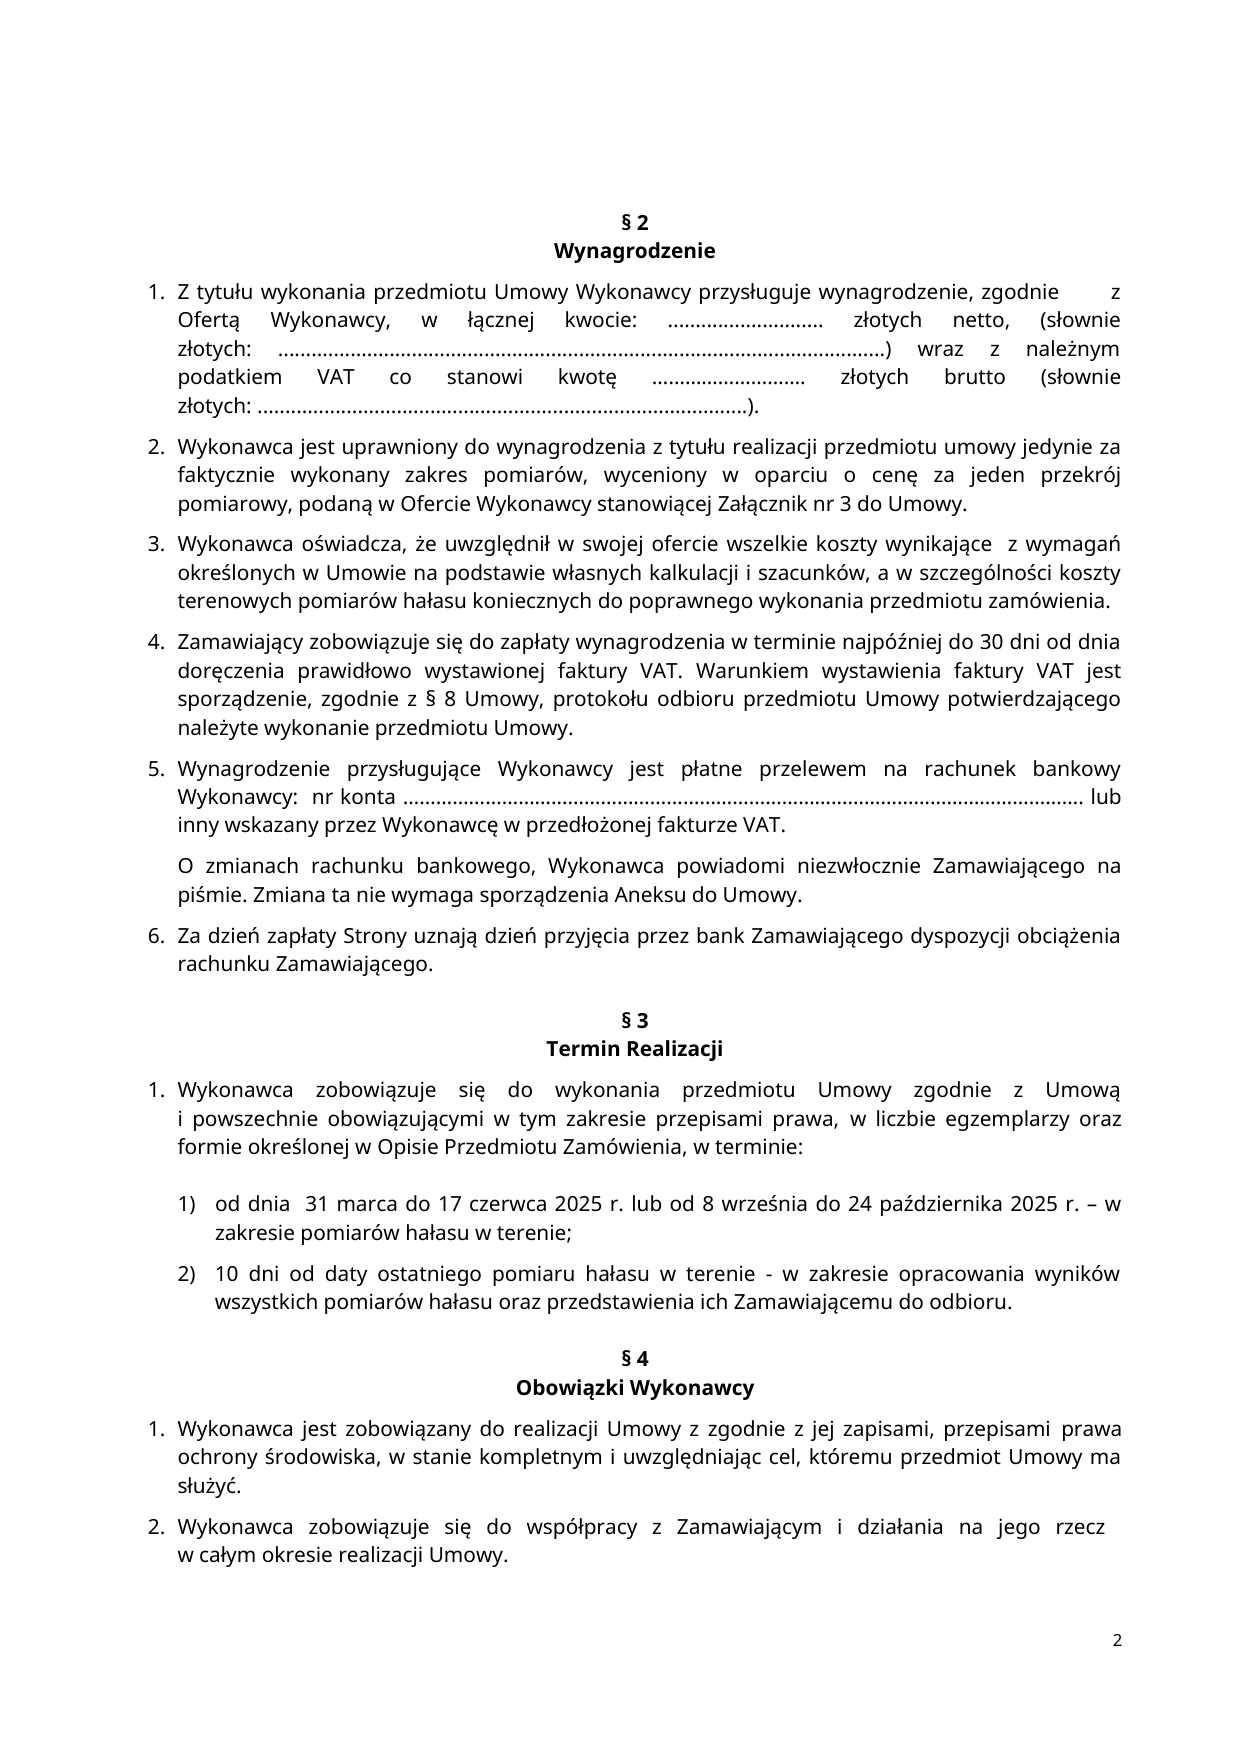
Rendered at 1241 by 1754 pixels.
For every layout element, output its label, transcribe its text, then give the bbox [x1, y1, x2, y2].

text O zmianach rachunku bankowego, Wykonawca powiadomi niezwłocznie Zamawiającego na piśmie. Zmiana ta nie wymaga sporządzenia Aneksu do Umowy. [177, 851, 1122, 908]
list Wykonawca zobowiązuje się do współpracy z Zamawiającym i działania na jego rzecz w całym okresie realizacji Umowy. [148, 1512, 1122, 1569]
list Wynagrodzenie przysługujące Wykonawcy jest płatne przelewem na rachunek bankowy Wykonawcy: nr konta ……………………………………………………………………………………………………………. lub inny wskazany przez Wykonawcę w przedłożonej fakturze VAT. [148, 754, 1122, 839]
text Termin Realizacji [148, 1034, 1122, 1063]
list 10 dni od daty ostatniego pomiaru hałasu w terenie - w zakresie opracowania wyników wszystkich pomiarów hałasu oraz przedstawienia ich Zamawiającemu do odbioru. [177, 1259, 1122, 1316]
list Z tytułu wykonania przedmiotu Umowy Wykonawcy przysługuje wynagrodzenie, zgodnie z Ofertą Wykonawcy, w łącznej kwocie: ............................ złotych netto, (słownie złotych: .............................................................................................................) wraz z należnym podatkiem VAT co stanowi kwotę ………………………. złotych brutto (słownie złotych: ........................................................................................). [148, 277, 1122, 419]
list Za dzień zapłaty Strony uznają dzień przyjęcia przez bank Zamawiającego dyspozycji obciążenia rachunku Zamawiającego. [148, 921, 1122, 978]
list od dnia 31 marca do 17 czerwca 2025 r. lub od 8 września do 24 października 2025 r. – w zakresie pomiarów hałasu w terenie; [177, 1189, 1122, 1246]
text § 3 [148, 1006, 1122, 1034]
list Wykonawca zobowiązuje się do wykonania przedmiotu Umowy zgodnie z Umową i powszechnie obowiązującymi w tym zakresie przepisami prawa, w liczbie egzemplarzy oraz formie określonej w Opisie Przedmiotu Zamówienia, w terminie: [148, 1076, 1122, 1161]
list Wykonawca oświadcza, że uwzględnił w swojej ofercie wszelkie koszty wynikające z wymagań określonych w Umowie na podstawie własnych kalkulacji i szacunków, a w szczególności koszty terenowych pomiarów hałasu koniecznych do poprawnego wykonania przedmiotu zamówienia. [148, 529, 1122, 615]
list Wykonawca jest zobowiązany do realizacji Umowy z zgodnie z jej zapisami, przepisami prawa ochrony środowiska, w stanie kompletnym i uwzględniając cel, któremu przedmiot Umowy ma służyć. [148, 1414, 1122, 1499]
text § 4 [148, 1344, 1122, 1373]
text Wynagrodzenie [148, 236, 1122, 264]
list Wykonawca jest uprawniony do wynagrodzenia z tytułu realizacji przedmiotu umowy jedynie za faktycznie wykonany zakres pomiarów, wyceniony w oparciu o cenę za jeden przekrój pomiarowy, podaną w Ofercie Wykonawcy stanowiącej Załącznik nr 3 do Umowy. [148, 432, 1122, 517]
text Obowiązki Wykonawcy [148, 1373, 1122, 1401]
list Zamawiający zobowiązuje się do zapłaty wynagrodzenia w terminie najpóźniej do 30 dni od dnia doręczenia prawidłowo wystawionej faktury VAT. Warunkiem wystawienia faktury VAT jest sporządzenie, zgodnie z § 8 Umowy, protokołu odbioru przedmiotu Umowy potwierdzającego należyte wykonanie przedmiotu Umowy. [148, 627, 1122, 741]
text § 2 [148, 208, 1122, 236]
